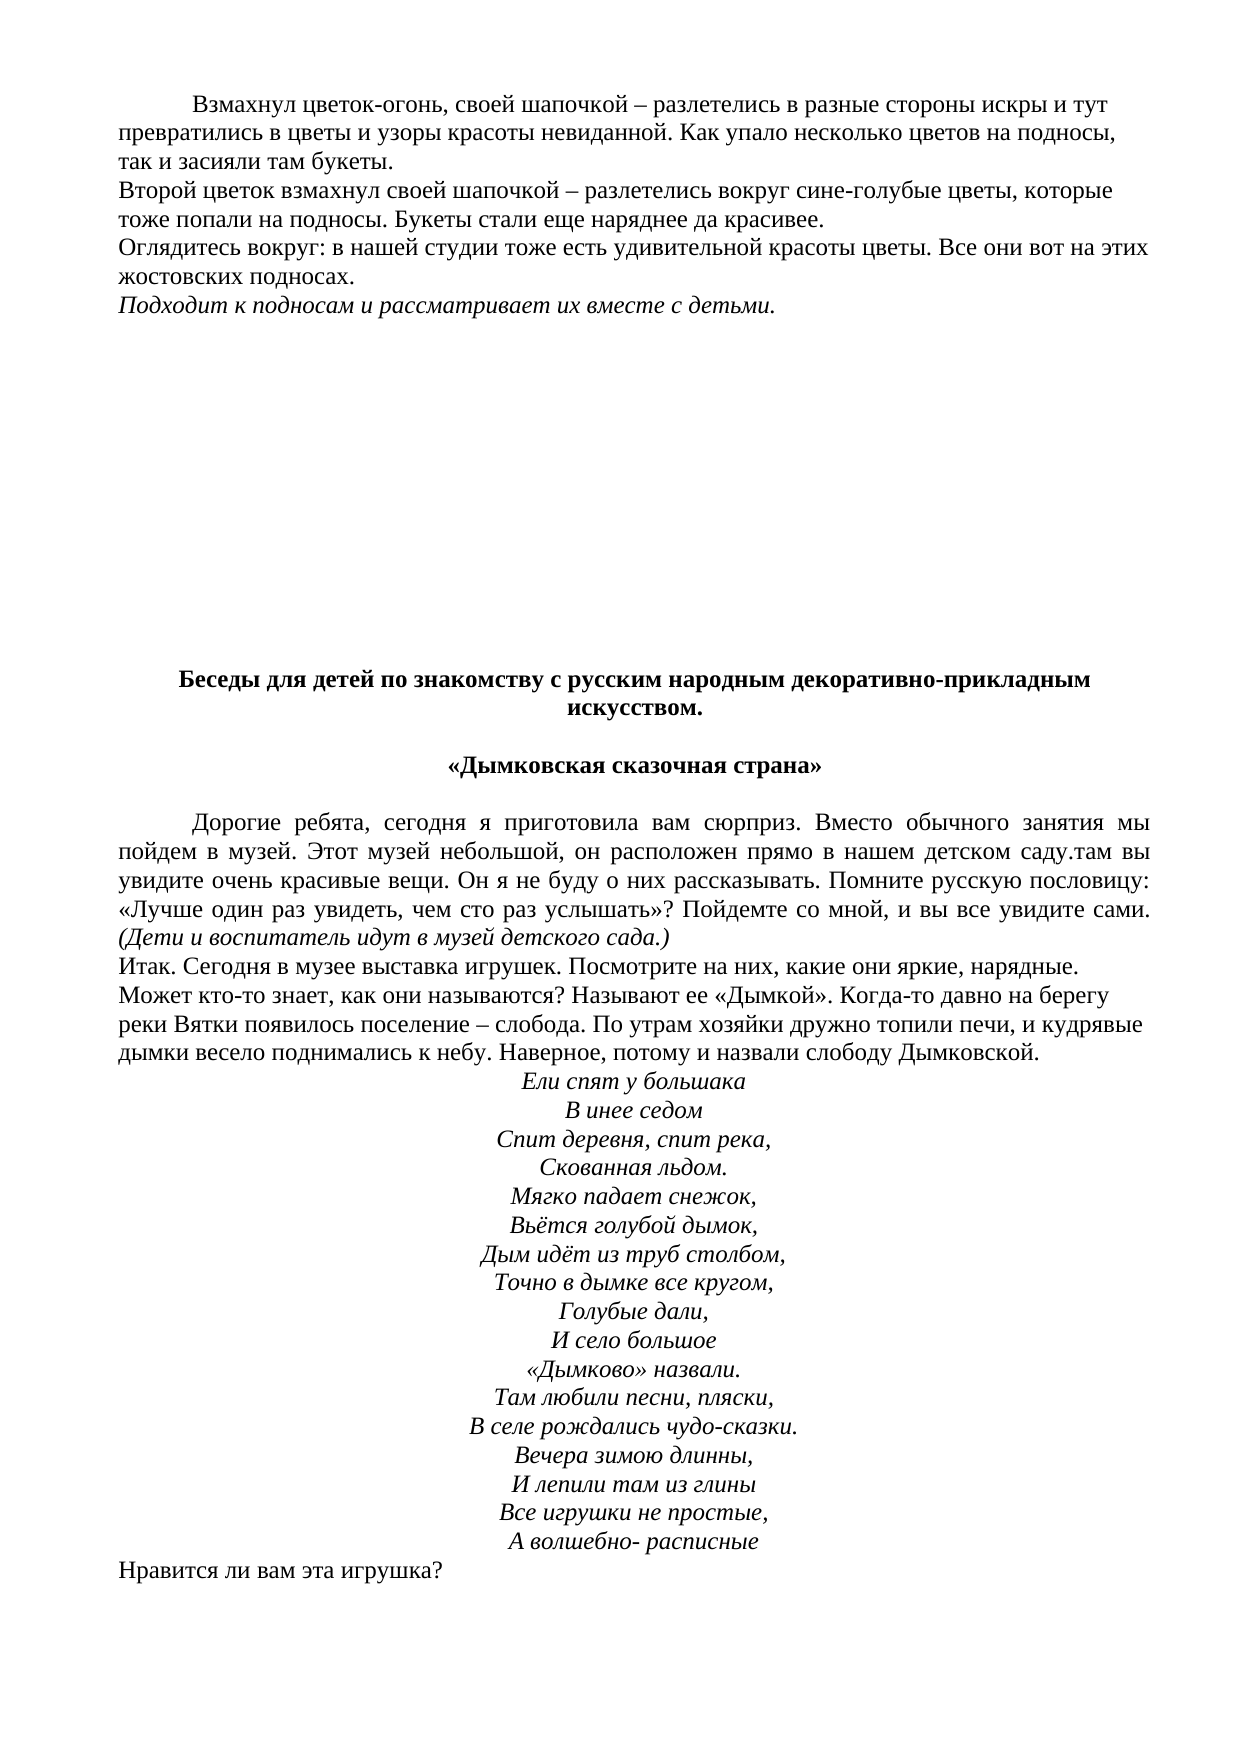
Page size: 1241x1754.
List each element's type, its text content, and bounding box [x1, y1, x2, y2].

text Вечера зимою длинны, [118, 1440, 1152, 1469]
text Спит деревня, спит река, [118, 1124, 1152, 1152]
text В инее седом [118, 1095, 1152, 1124]
text Оглядитесь вокруг: в нашей студии тоже есть удивительной красоты цветы. Все они вот на этих жостовских подносах. [118, 232, 1152, 290]
text Беседы для детей по знакомству с русским народным декоративно-прикладным искусством. [118, 664, 1152, 721]
text Вьётся голубой дымок, [118, 1210, 1152, 1239]
text И село большое [118, 1325, 1152, 1354]
text «Дымково» назвали. [118, 1354, 1152, 1382]
text Там любили песни, пляски, [118, 1382, 1152, 1411]
text «Дымковская сказочная страна» [118, 750, 1152, 779]
text Точно в дымке все кругом, [118, 1267, 1152, 1296]
text Итак. Сегодня в музее выставка игрушек. Посмотрите на них, какие они яркие, нарядные. Может кто-то знает, как они называются? Называют ее «Дымкой». Когда-то давно на берегу реки Вятки появилось поселение – слобода. По утрам хозяйки дружно топили печи, и кудрявые дымки весело поднимались к небу. Наверное, потому и назвали слободу Дымковской. [118, 951, 1152, 1066]
text А волшебно- расписные [118, 1526, 1152, 1555]
text Скованная льдом. [118, 1152, 1152, 1181]
text Второй цветок взмахнул своей шапочкой – разлетелись вокруг сине-голубые цветы, которые тоже попали на подносы. Букеты стали еще наряднее да красивее. [118, 175, 1152, 232]
text Взмахнул цветок-огонь, своей шапочкой – разлетелись в разные стороны искры и тут превратились в цветы и узоры красоты невиданной. Как упало несколько цветов на подносы, так и засияли там букеты. [118, 89, 1152, 175]
text Голубые дали, [118, 1296, 1152, 1325]
text И лепили там из глины [118, 1469, 1152, 1497]
text Подходит к подносам и рассматривает их вместе с детьми. [118, 290, 1152, 319]
text Все игрушки не простые, [118, 1497, 1152, 1526]
text Мягко падает снежок, [118, 1181, 1152, 1210]
text В селе рождались чудо-сказки. [118, 1411, 1152, 1440]
text Дым идёт из труб столбом, [118, 1239, 1152, 1267]
text Нравится ли вам эта игрушка? [118, 1555, 1152, 1584]
text Дорогие ребята, сегодня я приготовила вам сюрприз. Вместо обычного занятия мы пойдем в музей. Этот музей небольшой, он расположен прямо в нашем детском саду.там вы увидите очень красивые вещи. Он я не буду о них рассказывать. Помните русскую пословицу: «Лучше один раз увидеть, чем сто раз услышать»? Пойдемте со мной, и вы все увидите сами. (Дети и воспитатель идут в музей детского сада.) [118, 807, 1152, 951]
text Ели спят у большака [118, 1066, 1152, 1095]
